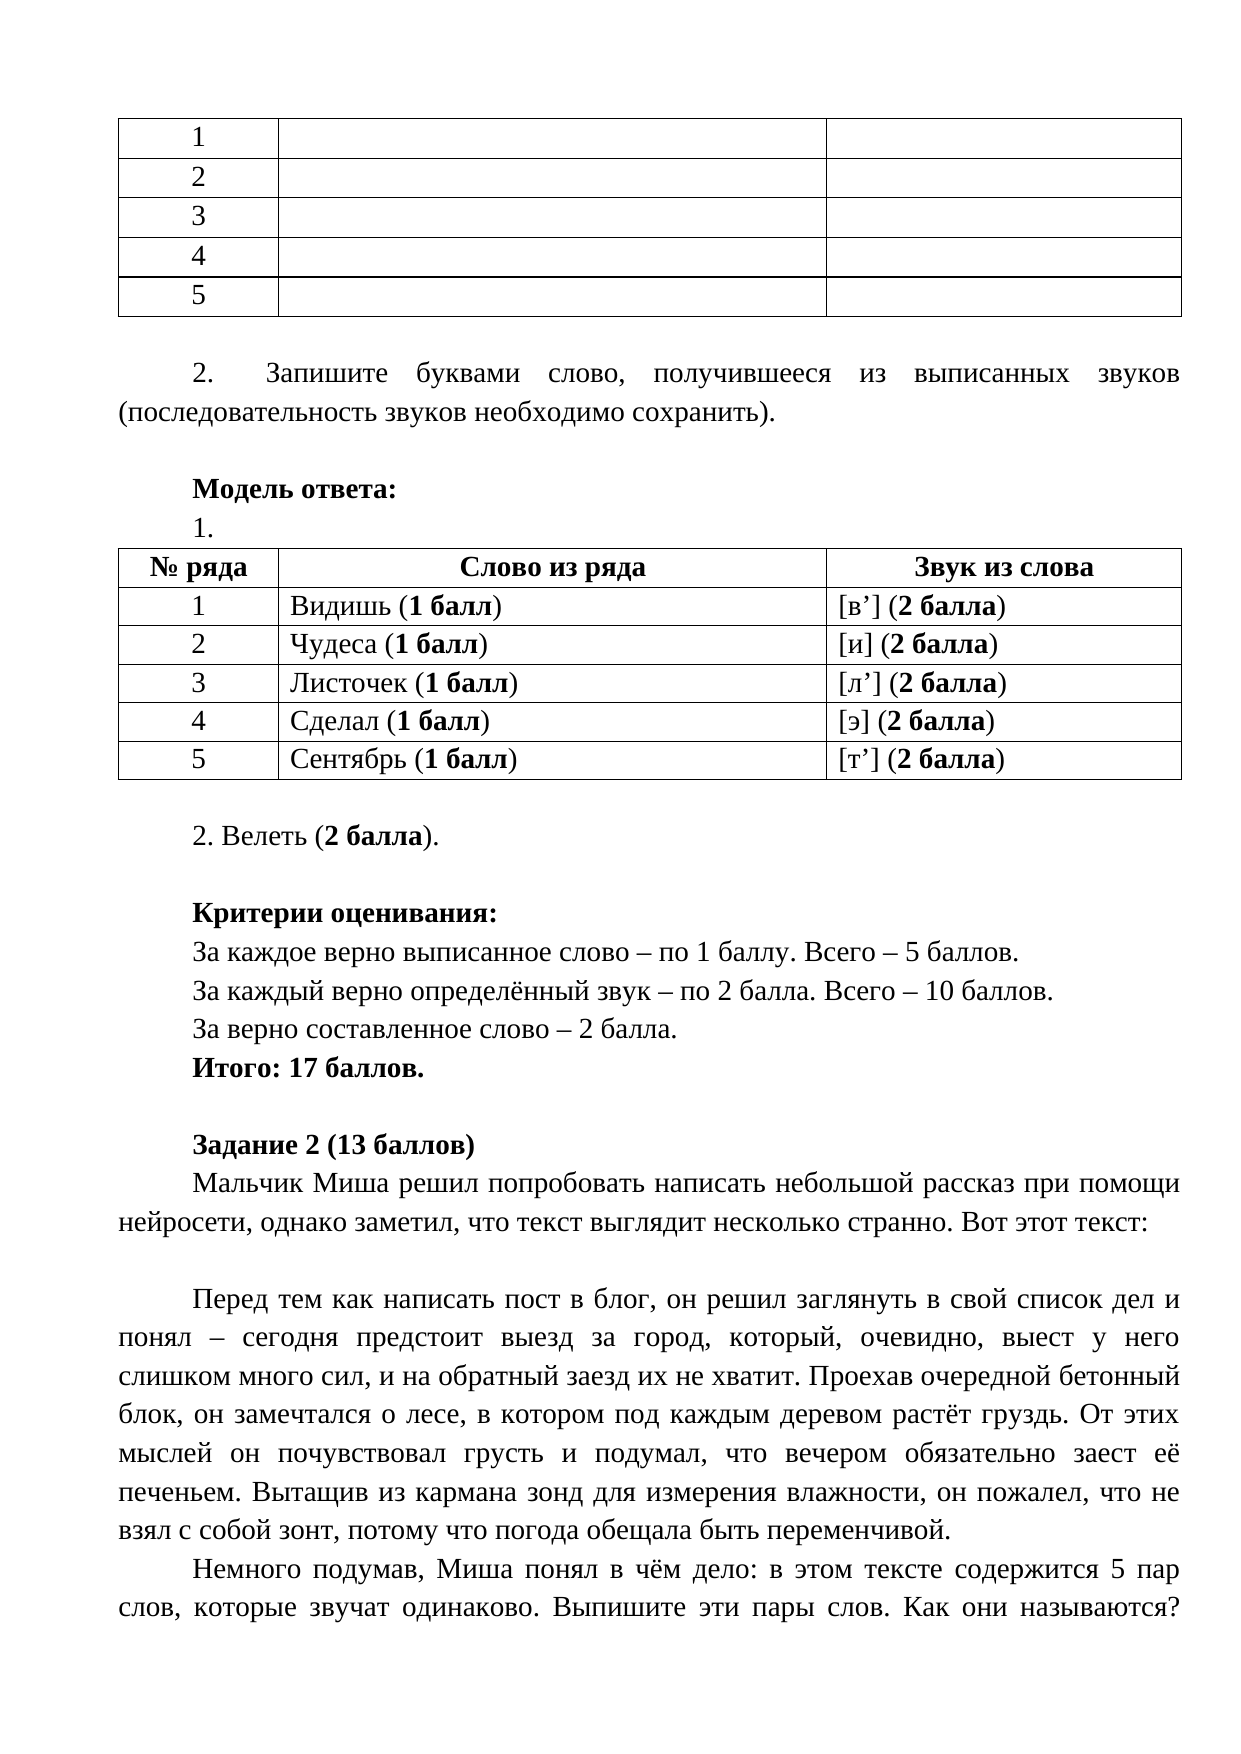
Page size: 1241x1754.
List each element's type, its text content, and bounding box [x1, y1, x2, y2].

text Мальчик Миша решил попробовать написать небольшой рассказ при помощи нейросети, однако заметил, что текст выглядит несколько странно. Вот этот текст: [118, 1165, 1181, 1237]
text За каждое верно выписанное слово – по 1 баллу. Всего – 5 баллов. [118, 934, 1181, 968]
table_cell Видишь (1 балл) [279, 588, 826, 625]
table_cell [и] (2 балла) [827, 626, 1181, 664]
table_cell [279, 198, 826, 237]
table_cell [э] (2 балла) [827, 703, 1181, 741]
text За каждый верно определённый звук – по 2 балла. Всего – 10 баллов. [118, 973, 1181, 1006]
table_cell 3 [119, 198, 278, 237]
table_cell [279, 159, 826, 197]
text Задание 2 (13 баллов) [118, 1127, 1181, 1160]
table_cell 4 [119, 238, 278, 276]
table_cell Сделал (1 балл) [279, 703, 826, 741]
table_cell [827, 278, 1181, 316]
table_cell Сентябрь (1 балл) [279, 742, 826, 779]
table_cell 1 [119, 119, 278, 158]
table_cell 5 [119, 742, 278, 779]
table_cell [л’] (2 балла) [827, 665, 1181, 702]
table_cell 2 [119, 626, 278, 664]
table_cell [827, 238, 1181, 276]
text 2. Велеть (2 балла). [118, 818, 1181, 852]
table_cell [827, 119, 1181, 158]
text Итого: 17 баллов. [118, 1050, 1181, 1083]
table_cell [279, 119, 826, 158]
table_cell Листочек (1 балл) [279, 665, 826, 702]
table_cell [827, 159, 1181, 197]
table_cell [т’] (2 балла) [827, 742, 1181, 779]
table_header № ряда [119, 549, 278, 587]
text Модель ответа: [118, 471, 1181, 505]
text Перед тем как написать пост в блог, он решил заглянуть в свой список дел и понял – сегодня предстоит выезд за город, который, очевидно, выест у него слишком много сил, и на обратный заезд их не хватит. Проехав очередной бетонный блок, он замечтался о лесе, в котором под каждым деревом растёт груздь. От этих мыслей он почувствовал грусть и подумал, что вечером обязательно заест её печеньем. Вытащив из кармана зонд для измерения влажности, он пожалел, что не взял с собой зонт, потому что погода обещала быть переменчивой. [118, 1281, 1181, 1546]
text За верно составленное слово – 2 балла. [118, 1011, 1181, 1045]
table_cell Чудеса (1 балл) [279, 626, 826, 664]
table_cell 2 [119, 159, 278, 197]
table_cell [827, 198, 1181, 237]
table_cell [279, 278, 826, 316]
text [118, 1551, 1181, 1623]
table_cell [в’] (2 балла) [827, 588, 1181, 625]
text Критерии оценивания: [118, 896, 1181, 929]
table_cell 4 [119, 703, 278, 741]
list Запишите буквами слово, получившееся из выписанных звуков (последовательность звуков необходимо сохранить). [118, 356, 1181, 428]
table_cell 1 [119, 588, 278, 625]
table_cell 5 [119, 278, 278, 316]
table_header Звук из слова [827, 549, 1181, 587]
table_header Слово из ряда [279, 549, 826, 587]
table_cell 3 [119, 665, 278, 702]
table_cell [279, 238, 826, 276]
text 1. [118, 510, 1181, 543]
